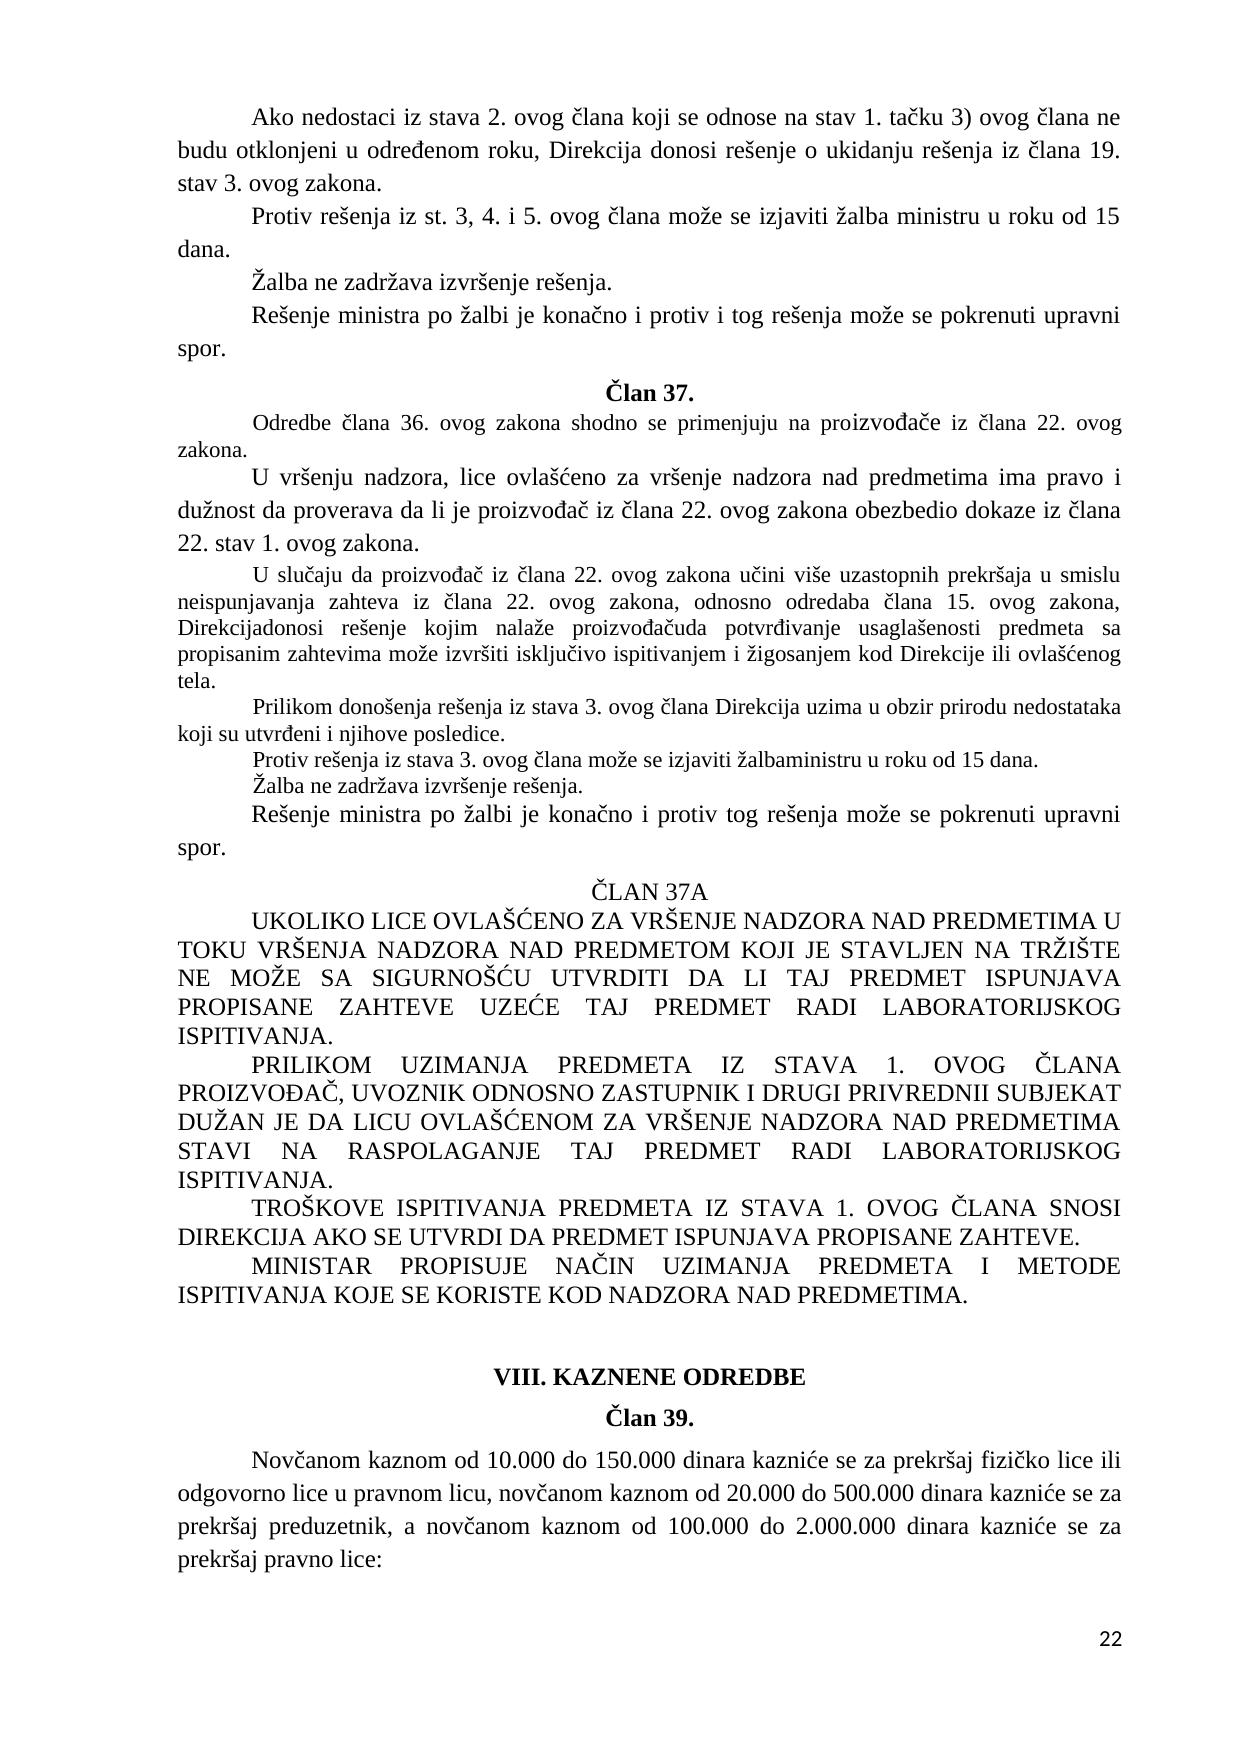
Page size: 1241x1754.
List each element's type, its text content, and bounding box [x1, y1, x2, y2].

text PRILIKOM UZIMANJA PREDMETA IZ STAVA 1. OVOG ČLANA PROIZVOĐAČ, UVOZNIK ODNOSNO ZASTUPNIK I DRUGI PRIVREDNII SUBJEKAT DUŽAN JE DA LICU OVLAŠĆENOM ZA VRŠENJE NADZORA NAD PREDMETIMA STAVI NA RASPOLAGANJE TAJ PREDMET RADI LABORATORIJSKOG ISPITIVANJA. [177, 1050, 1122, 1193]
text Ako nedostaci iz stava 2. ovog člana koji se odnose na stav 1. tačku 3) ovog člana ne budu otklonjeni u određenom roku, Direkcija donosi rešenje o ukidanju rešenja iz člana 19. stav 3. ovog zakona. [177, 102, 1122, 197]
text U vršenju nadzora, lice ovlašćeno za vršenje nadzora nad predmetima ima pravo i dužnost da proverava da li je proizvođač iz člana 22. ovog zakona obezbedio dokaze iz člana 22. stav 1. ovog zakona. [177, 462, 1122, 557]
text Protiv rešenja iz stava 3. ovog člana može se izjaviti žalbaministru u roku od 15 dana. [177, 746, 1122, 772]
text Rešenje ministra po žalbi je konačno i protiv i tog rešenja može se pokrenuti upravni spor. [177, 300, 1122, 362]
text VIII. KAZNENE ODREDBE [192, 1362, 1107, 1391]
text U slučaju da proizvođač iz člana 22. ovog zakona učini više uzastopnih prekršaja u smislu neispunjavanja zahteva iz člana 22. ovog zakona, odnosno odredaba člana 15. ovog zakona, Direkcijadonosi rešenje kojim nalaže proizvođačuda potvrđivanje usaglašenosti predmeta sa propisanim zahtevima može izvršiti isključivo ispitivanjem i žigosanjem kod Direkcije ili ovlašćenog tela. [177, 561, 1122, 693]
text Odredbe člana 36. ovog zakona shodno se primenjuju na proizvođače iz člana 22. ovog zakona. [177, 407, 1122, 462]
text Novčanom kaznom od 10.000 do 150.000 dinara kazniće se za prekršaj fizičko lice ili odgovorno lice u pravnom licu, novčanom kaznom od 20.000 do 500.000 dinara kazniće se za prekršaj preduzetnik, a novčanom kaznom od 100.000 do 2.000.000 dinara kazniće se za prekršaj pravno lice: [177, 1445, 1122, 1573]
text Rešenje ministra po žalbi je konačno i protiv tog rešenja može se pokrenuti upravni spor. [177, 799, 1122, 860]
text Prilikom donošenja rešenja iz stava 3. ovog člana Direkcija uzima u obzir prirodu nedostataka koji su utvrđeni i njihove posledice. [177, 693, 1122, 746]
text Žalba ne zadržava izvršenje rešenja. [177, 267, 1122, 296]
text UKOLIKO LICE OVLAŠĆENO ZA VRŠENJE NADZORA NAD PREDMETIMA U TOKU VRŠENJA NADZORA NAD PREDMETOM KOJI JE STAVLJEN NA TRŽIŠTE NE MOŽE SA SIGURNOŠĆU UTVRDITI DA LI TAJ PREDMET ISPUNJAVA PROPISANE ZAHTEVE UZEĆE TAJ PREDMET RADI LABORATORIJSKOG ISPITIVANJA. [177, 906, 1122, 1050]
text Član 37. [252, 378, 1047, 407]
text Član 39. [252, 1403, 1047, 1432]
text MINISTAR PROPISUJE NAČIN UZIMANJA PREDMETA I METODE ISPITIVANJA KOJE SE KORISTE KOD NADZORA NAD PREDMETIMA. [177, 1251, 1122, 1308]
text TROŠKOVE ISPITIVANJA PREDMETA IZ STAVA 1. OVOG ČLANA SNOSI DIREKCIJA AKO SE UTVRDI DA PREDMET ISPUNJAVA PROPISANE ZAHTEVE. [177, 1193, 1122, 1251]
text Žalba ne zadržava izvršenje rešenja. [177, 772, 1122, 799]
text ČLAN 37A [177, 877, 1122, 906]
text Protiv rešenja iz st. 3, 4. i 5. ovog člana može se izjaviti žalba ministru u roku od 15 dana. [177, 201, 1122, 263]
